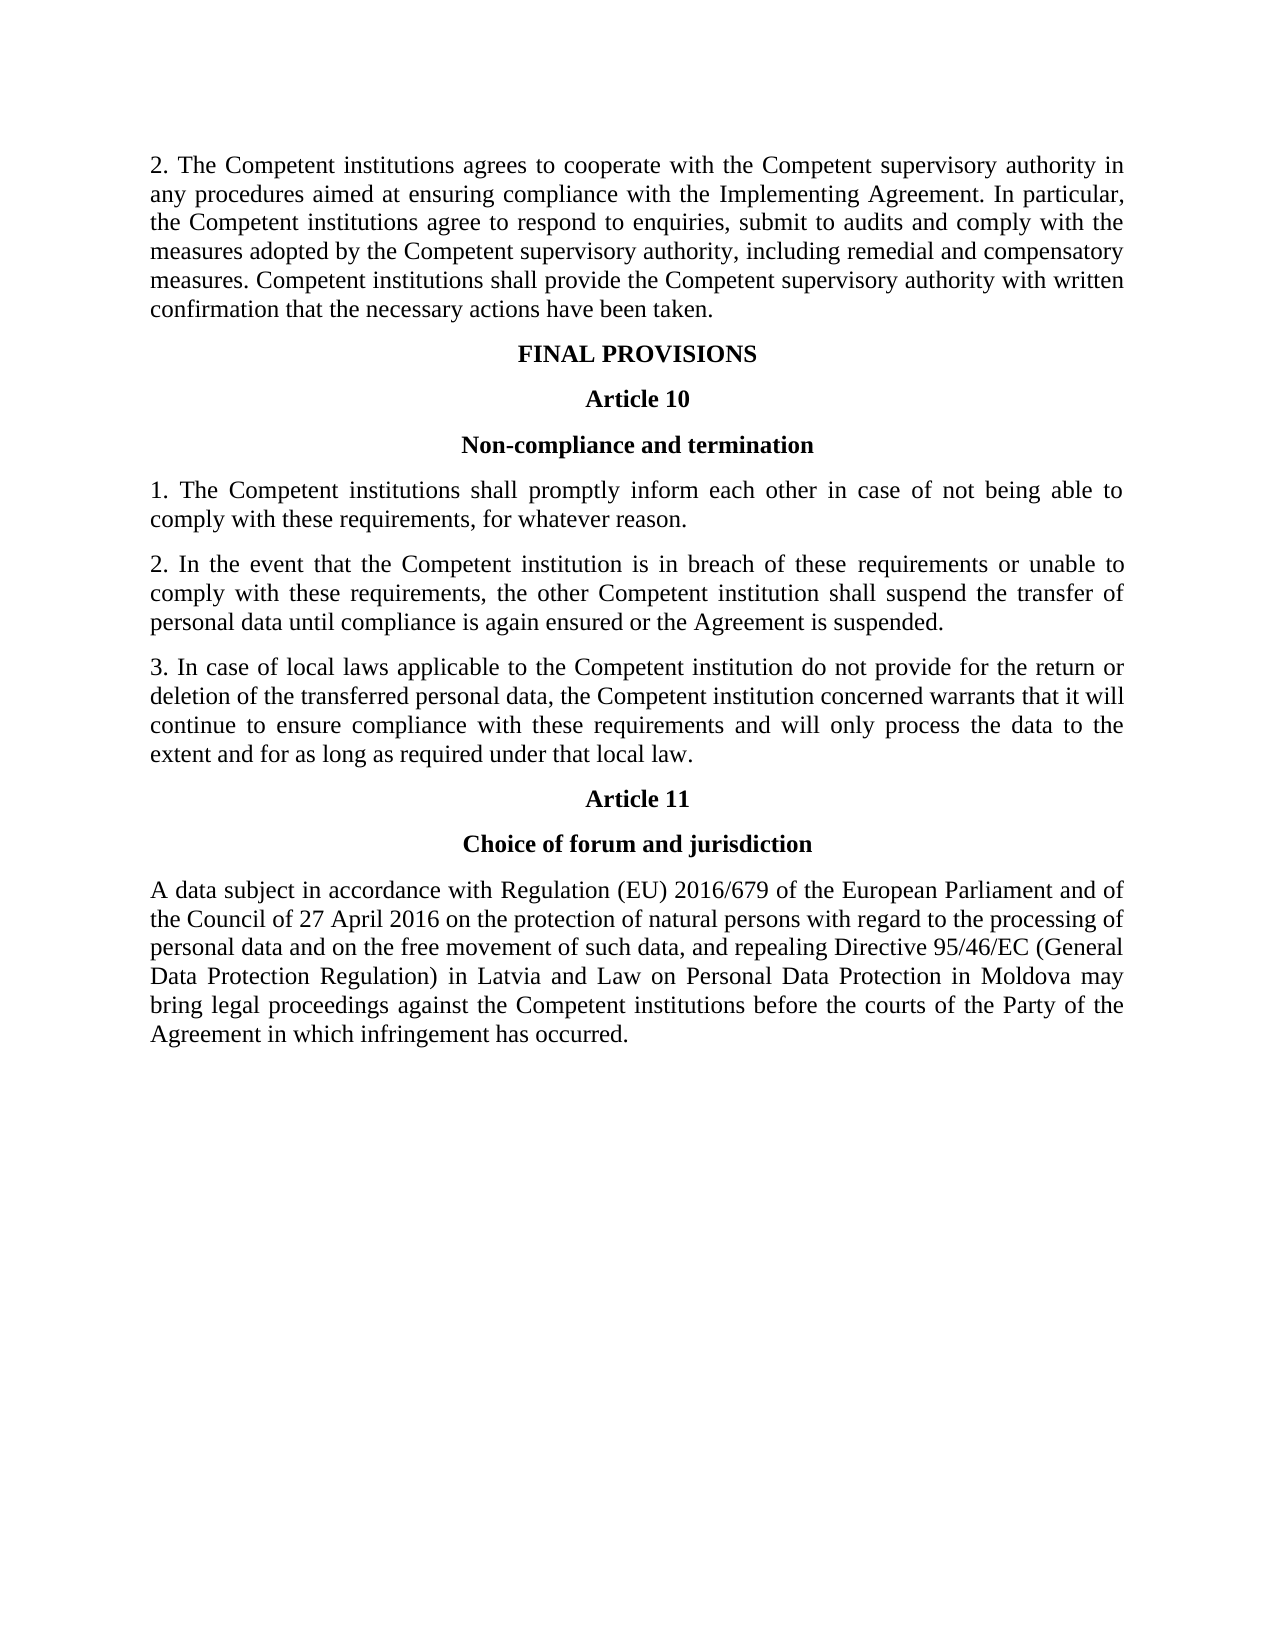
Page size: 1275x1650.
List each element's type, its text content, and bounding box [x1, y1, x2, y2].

text 2. The Competent institutions agrees to cooperate with the Competent supervisory authority in any procedures aimed at ensuring compliance with the Implementing Agreement. In particular, the Competent institutions agree to respond to enquiries, submit to audits and comply with the measures adopted by the Competent supervisory authority, including remedial and compensatory measures. Competent institutions shall provide the Competent supervisory authority with written confirmation that the necessary actions have been taken. [150, 150, 1125, 322]
text Non-compliance and termination [150, 430, 1125, 459]
text A data subject in accordance with Regulation (EU) 2016/679 of the European Parliament and of the Council of 27 April 2016 on the protection of natural persons with regard to the processing of personal data and on the free movement of such data, and repealing Directive 95/46/EC (General Data Protection Regulation) in Latvia and Law on Personal Data Protection in Moldova may bring legal proceedings against the Competent institutions before the courts of the Party of the Agreement in which infringement has occurred. [150, 875, 1125, 1047]
text 1. The Competent institutions shall promptly inform each other in case of not being able to comply with these requirements, for whatever reason. [150, 475, 1125, 533]
text Article 11 [150, 784, 1125, 813]
text 2. In the event that the Competent institution is in breach of these requirements or unable to comply with these requirements, the other Competent institution shall suspend the transfer of personal data until compliance is again ensured or the Agreement is suspended. [150, 549, 1125, 636]
text FINAL PROVISIONS [150, 339, 1125, 368]
text Article 10 [150, 384, 1125, 413]
text 3. In case of local laws applicable to the Competent institution do not provide for the return or deletion of the transferred personal data, the Competent institution concerned warrants that it will continue to ensure compliance with these requirements and will only process the data to the extent and for as long as required under that local law. [150, 652, 1125, 767]
text Choice of forum and jurisdiction [150, 829, 1125, 858]
